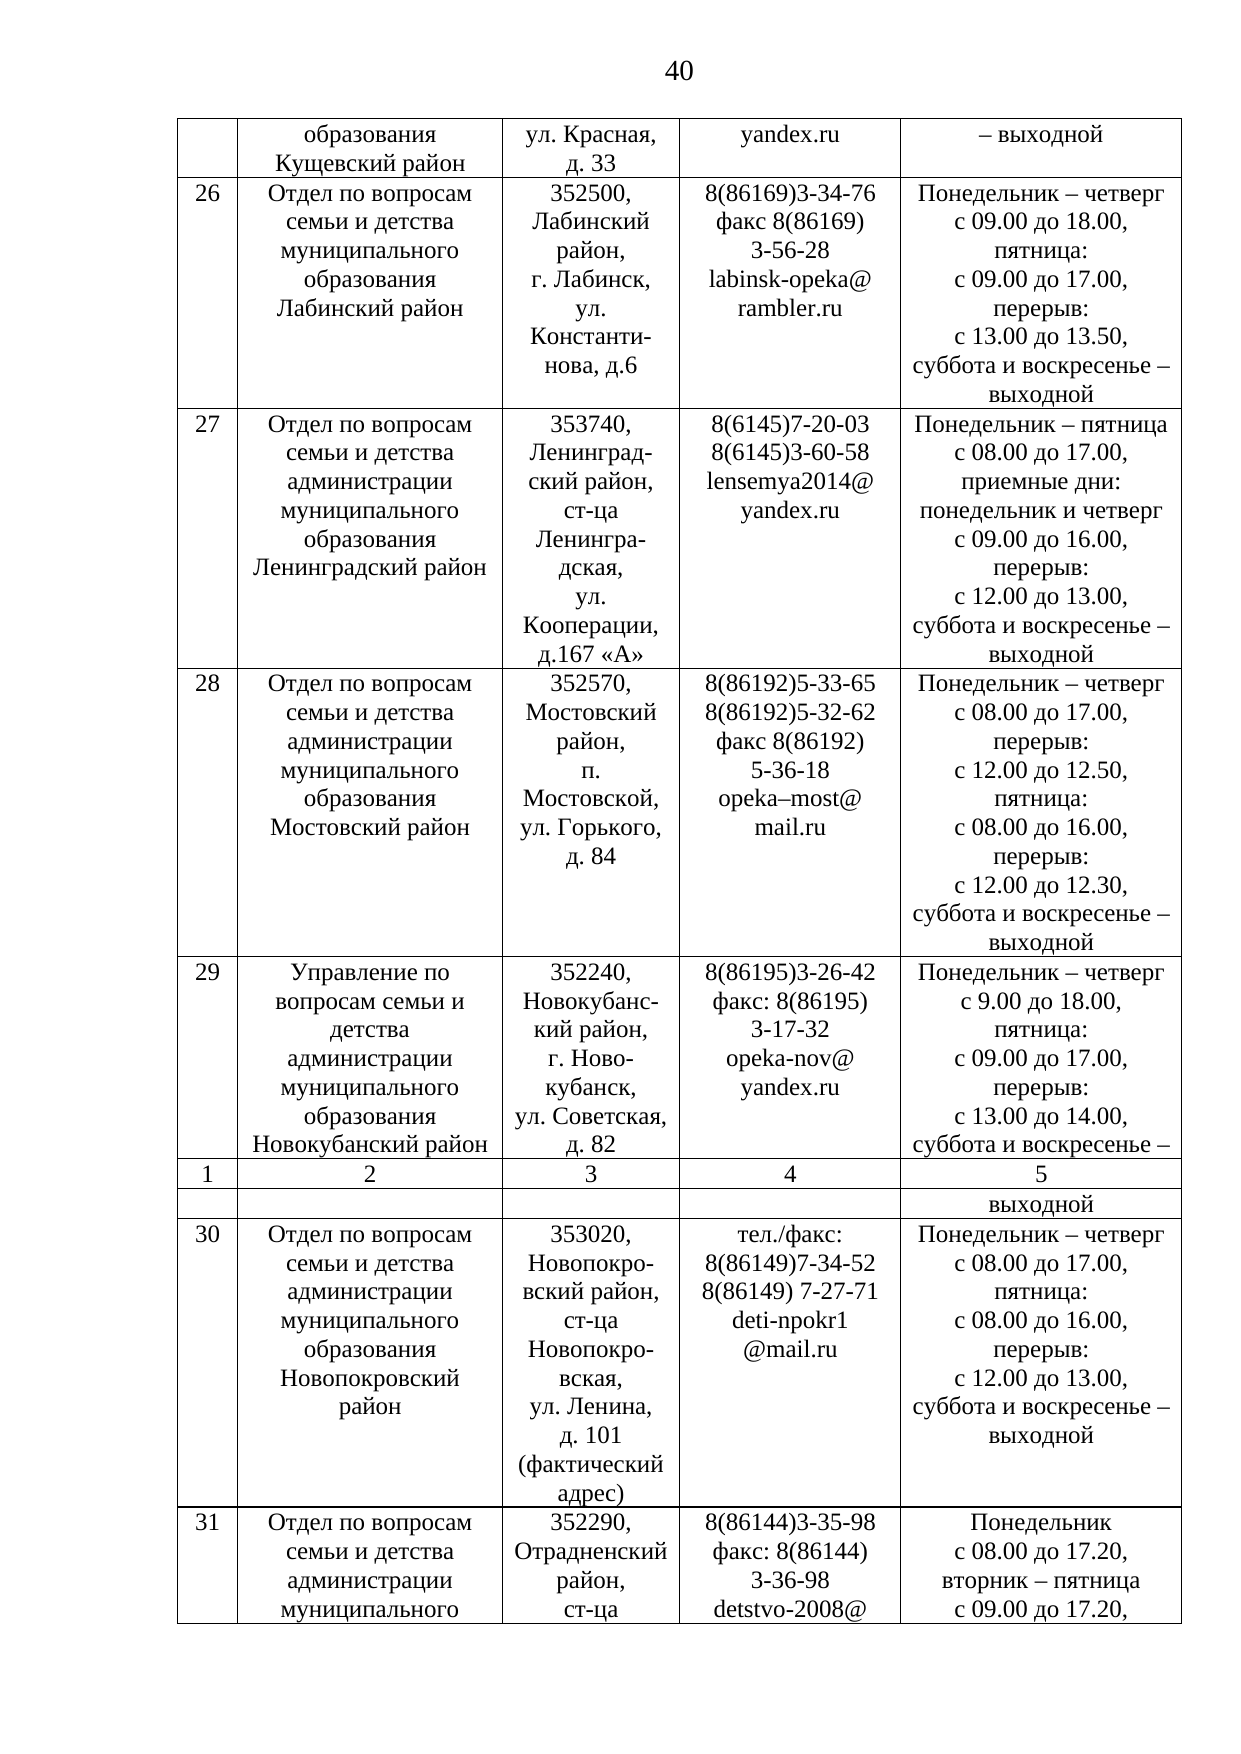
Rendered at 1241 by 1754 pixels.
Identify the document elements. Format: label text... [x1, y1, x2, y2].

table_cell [238, 1508, 502, 1622]
table_cell 5 [901, 1159, 1181, 1188]
table_cell 3 [503, 1159, 679, 1188]
table_cell 26 [178, 178, 237, 408]
table_cell выходной [901, 1189, 1181, 1218]
table_cell Понедельник – четверг с 08.00 до 17.00, перерыв: с 12.00 до 12.50, пятница: с 08.00 до 16.00, перерыв: с 12.00 до 12.30, суббота и воскресенье – выходной [901, 669, 1181, 956]
table_cell 353020, Новопокро-вский район, ст-ца Новопокро-вская, ул. Ленина, д. 101 (фактический адрес) [503, 1219, 679, 1506]
table_cell 31 [178, 1508, 237, 1622]
table_cell Отдел по вопросам семьи и детства муниципального образования Лабинский район [238, 178, 502, 408]
table_cell Понедельник – пятница с 08.00 до 17.00, приемные дни: понедельник и четверг с 09.00 до 16.00, перерыв: с 12.00 до 13.00, суббота и воскресенье – выходной [901, 409, 1181, 667]
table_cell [680, 1508, 900, 1622]
table_cell Отдел по вопросам семьи и детства администрации муниципального образования Новопокровский район [238, 1219, 502, 1506]
table_cell 8(86169)3-34-76 факс 8(86169) 3-56-28 labinsk-opeka@ rambler.ru [680, 178, 900, 408]
table_cell Отдел по вопросам семьи и детства администрации муниципального образования Мостовский район [238, 669, 502, 956]
table_cell Отдел по вопросам семьи и детства администрации муниципального образования Ленинградский район [238, 409, 502, 667]
table_cell 353740, Ленинград-ский район, ст-ца Ленингра-дская, ул. Кооперации, д.167 «А» [503, 409, 679, 667]
table_cell 28 [178, 669, 237, 956]
table_cell 352500, Лабинский район, г. Лабинск, ул. Константи-нова, д.6 [503, 178, 679, 408]
table_cell 4 [680, 1159, 900, 1188]
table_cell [680, 119, 900, 177]
table_cell [178, 1189, 237, 1218]
table_cell 1 [178, 1159, 237, 1188]
table_cell [680, 1189, 900, 1218]
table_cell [503, 119, 679, 177]
table_cell 2 [238, 1159, 502, 1188]
table_cell [238, 1189, 502, 1218]
table_cell 352240, Новокубанс-кий район, г. Ново-кубанск, ул. Советская, д. 82 [503, 957, 679, 1158]
table_cell Понедельник – четверг с 09.00 до 18.00, пятница: с 09.00 до 17.00, перерыв: с 13.00 до 13.50, суббота и воскресенье – выходной [901, 178, 1181, 408]
table_cell [503, 1189, 679, 1218]
table_cell 8(86192)5-33-65 8(86192)5-32-62 факс 8(86192) 5-36-18 opeka–most@ mail.ru [680, 669, 900, 956]
table_cell 8(6145)7-20-03 8(6145)3-60-58 lensemya2014@ yandex.ru [680, 409, 900, 667]
table_cell 352570, Мостовский район, п. Мостовской, ул. Горького, д. 84 [503, 669, 679, 956]
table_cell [503, 1508, 679, 1622]
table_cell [901, 1508, 1181, 1622]
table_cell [901, 119, 1181, 177]
table_cell 25 [178, 119, 237, 177]
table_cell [238, 119, 502, 177]
table_cell 30 [178, 1219, 237, 1506]
table_cell тел./факс: 8(86149)7-34-52 8(86149) 7-27-71 deti-npokr1 @mail.ru [680, 1219, 900, 1506]
table_cell Понедельник – четверг с 08.00 до 17.00, пятница: с 08.00 до 16.00, перерыв: с 12.00 до 13.00, суббота и воскресенье – выходной [901, 1219, 1181, 1506]
table_cell 27 [178, 409, 237, 667]
table_cell Управление по вопросам семьи и детства администрации муниципального образования Новокубанский район [238, 957, 502, 1158]
table_cell Понедельник – четверг с 9.00 до 18.00, пятница: с 09.00 до 17.00, перерыв: с 13.00 до 14.00, суббота и воскресенье – [901, 957, 1181, 1158]
table_cell 29 [178, 957, 237, 1158]
table_cell 8(86195)3-26-42 факс: 8(86195) 3-17-32 opeka-nov@ yandex.ru [680, 957, 900, 1158]
